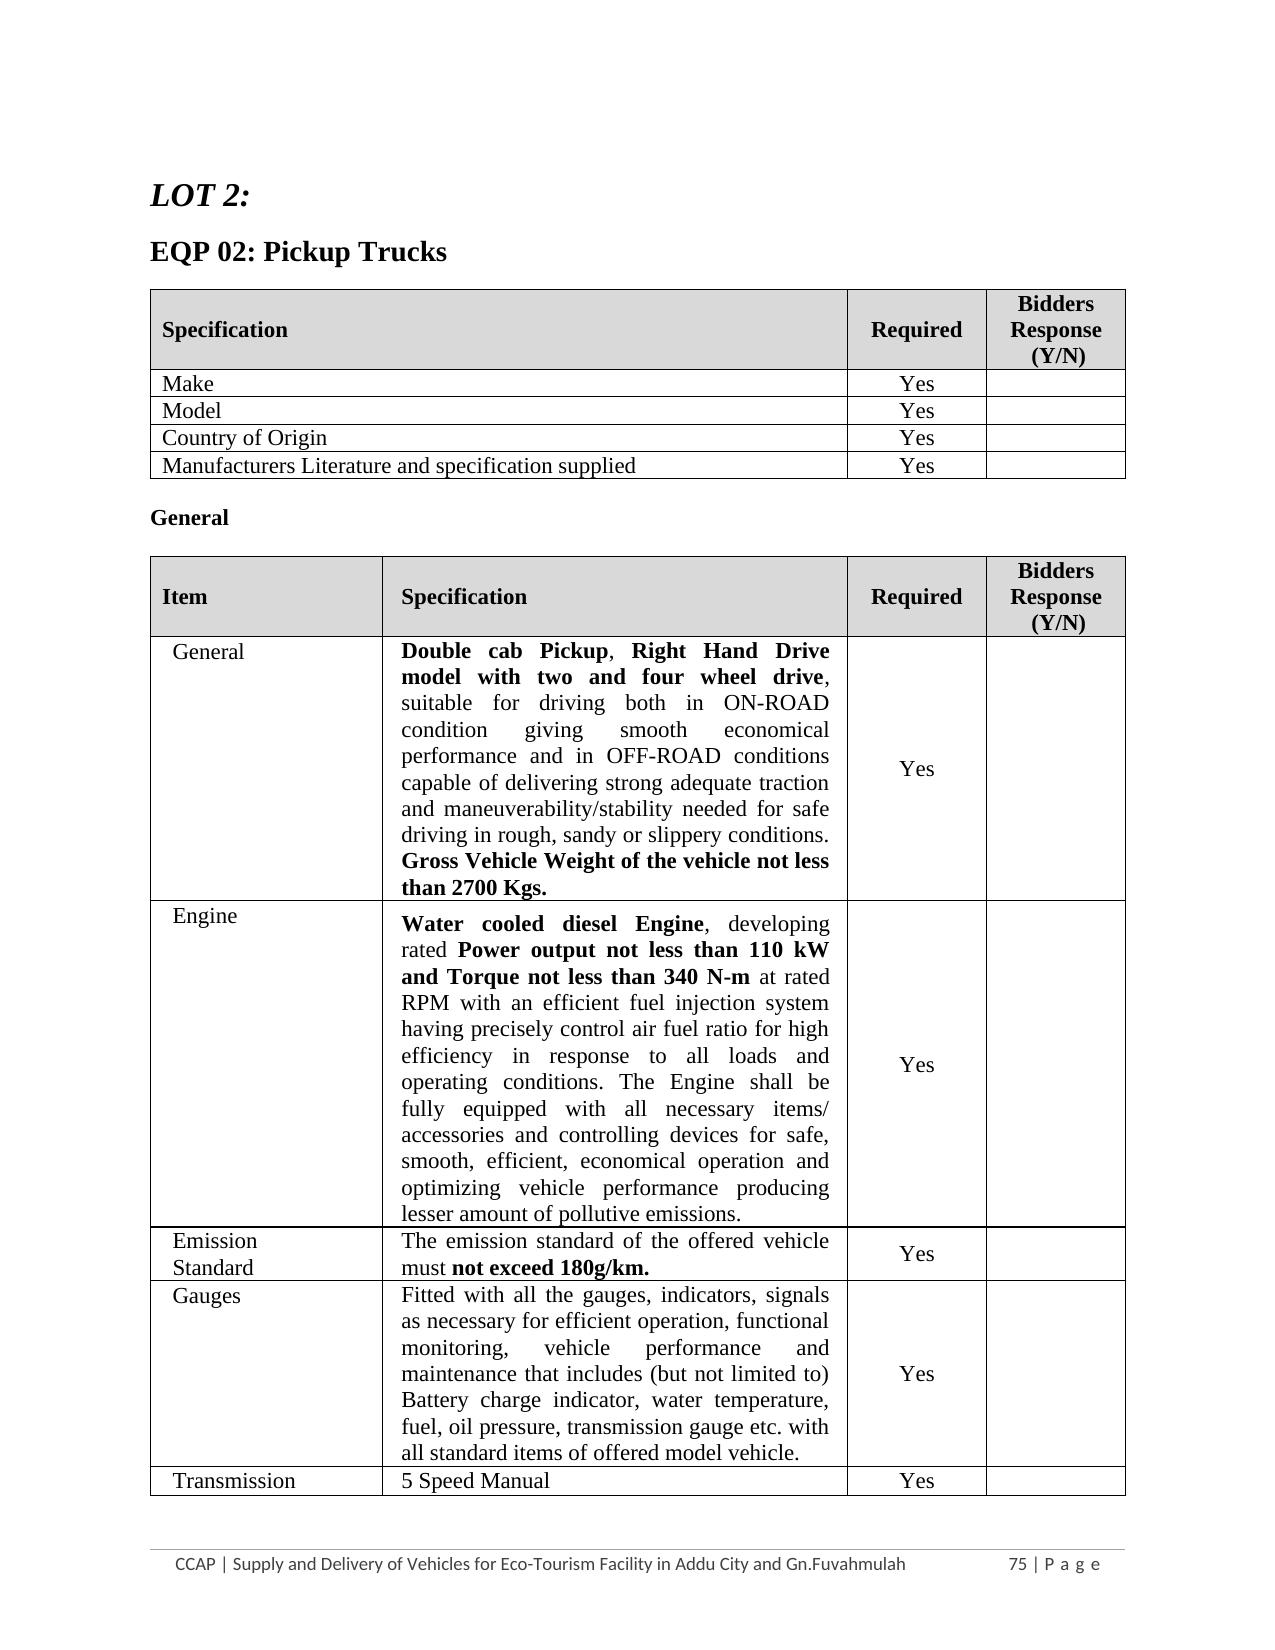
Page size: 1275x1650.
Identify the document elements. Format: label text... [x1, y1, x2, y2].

table_cell Yes [848, 901, 986, 1226]
table_cell Yes [848, 637, 986, 900]
text EQP 02: Pickup Trucks [150, 234, 1125, 268]
table_cell Gauges [151, 1281, 382, 1466]
table_cell Emission Standard [151, 1228, 382, 1280]
table_cell Water cooled diesel Engine, developing rated Power output not less than 110 kW and Torque not less than 340 N-m at rated RPM with an efficient fuel injection system having precisely control air fuel ratio for high efficiency in response to all loads and operating conditions. The Engine shall be fully equipped with all necessary items/ accessories and controlling devices for safe, smooth, efficient, economical operation and optimizing vehicle performance producing lesser amount of pollutive emissions. [383, 901, 847, 1226]
table_cell The emission standard of the offered vehicle must not exceed 180g/km. [383, 1228, 847, 1280]
table_cell Yes [848, 452, 986, 478]
table_cell Double cab Pickup, Right Hand Drive model with two and four wheel drive, suitable for driving both in ON-ROAD condition giving smooth economical performance and in OFF-ROAD conditions capable of delivering strong adequate traction and maneuverability/stability needed for safe driving in rough, sandy or slippery conditions. Gross Vehicle Weight of the vehicle not less than 2700 Kgs. [383, 637, 847, 900]
table_header Specification [383, 557, 847, 636]
table_cell Yes [848, 1281, 986, 1466]
text LOT 2: [150, 175, 1125, 213]
table_cell [987, 637, 1125, 900]
table_cell [987, 397, 1125, 423]
table_cell [987, 1467, 1125, 1494]
table_cell Fitted with all the gauges, indicators, signals as necessary for efficient operation, functional monitoring, vehicle performance and maintenance that includes (but not limited to) Battery charge indicator, water temperature, fuel, oil pressure, transmission gauge etc. with all standard items of offered model vehicle. [383, 1281, 847, 1466]
table_cell Manufacturers Literature and specification supplied [151, 452, 847, 478]
table_cell Yes [848, 1467, 986, 1494]
table_header Bidders Response (Y/N) [987, 557, 1125, 636]
table_cell [987, 1281, 1125, 1466]
table_cell 5 Speed Manual [383, 1467, 847, 1494]
table_cell [987, 452, 1125, 478]
table_header Required [848, 290, 986, 369]
table_cell [987, 370, 1125, 396]
table_cell Make [151, 370, 847, 396]
table_cell Model [151, 397, 847, 423]
table_cell [987, 901, 1125, 1226]
table_header Specification [151, 290, 847, 369]
table_cell Transmission [151, 1467, 382, 1494]
table_cell Country of Origin [151, 425, 847, 451]
table_cell General [151, 637, 382, 900]
table_cell Yes [848, 425, 986, 451]
table_cell Yes [848, 370, 986, 396]
table_cell Yes [848, 1228, 986, 1280]
table_cell [987, 425, 1125, 451]
table_cell Engine [151, 901, 382, 1226]
table_header Bidders Response (Y/N) [987, 290, 1125, 369]
table_header Required [848, 557, 986, 636]
text General [150, 504, 1125, 531]
table_header Item [151, 557, 382, 636]
table_cell Yes [848, 397, 986, 423]
table_cell [987, 1228, 1125, 1280]
